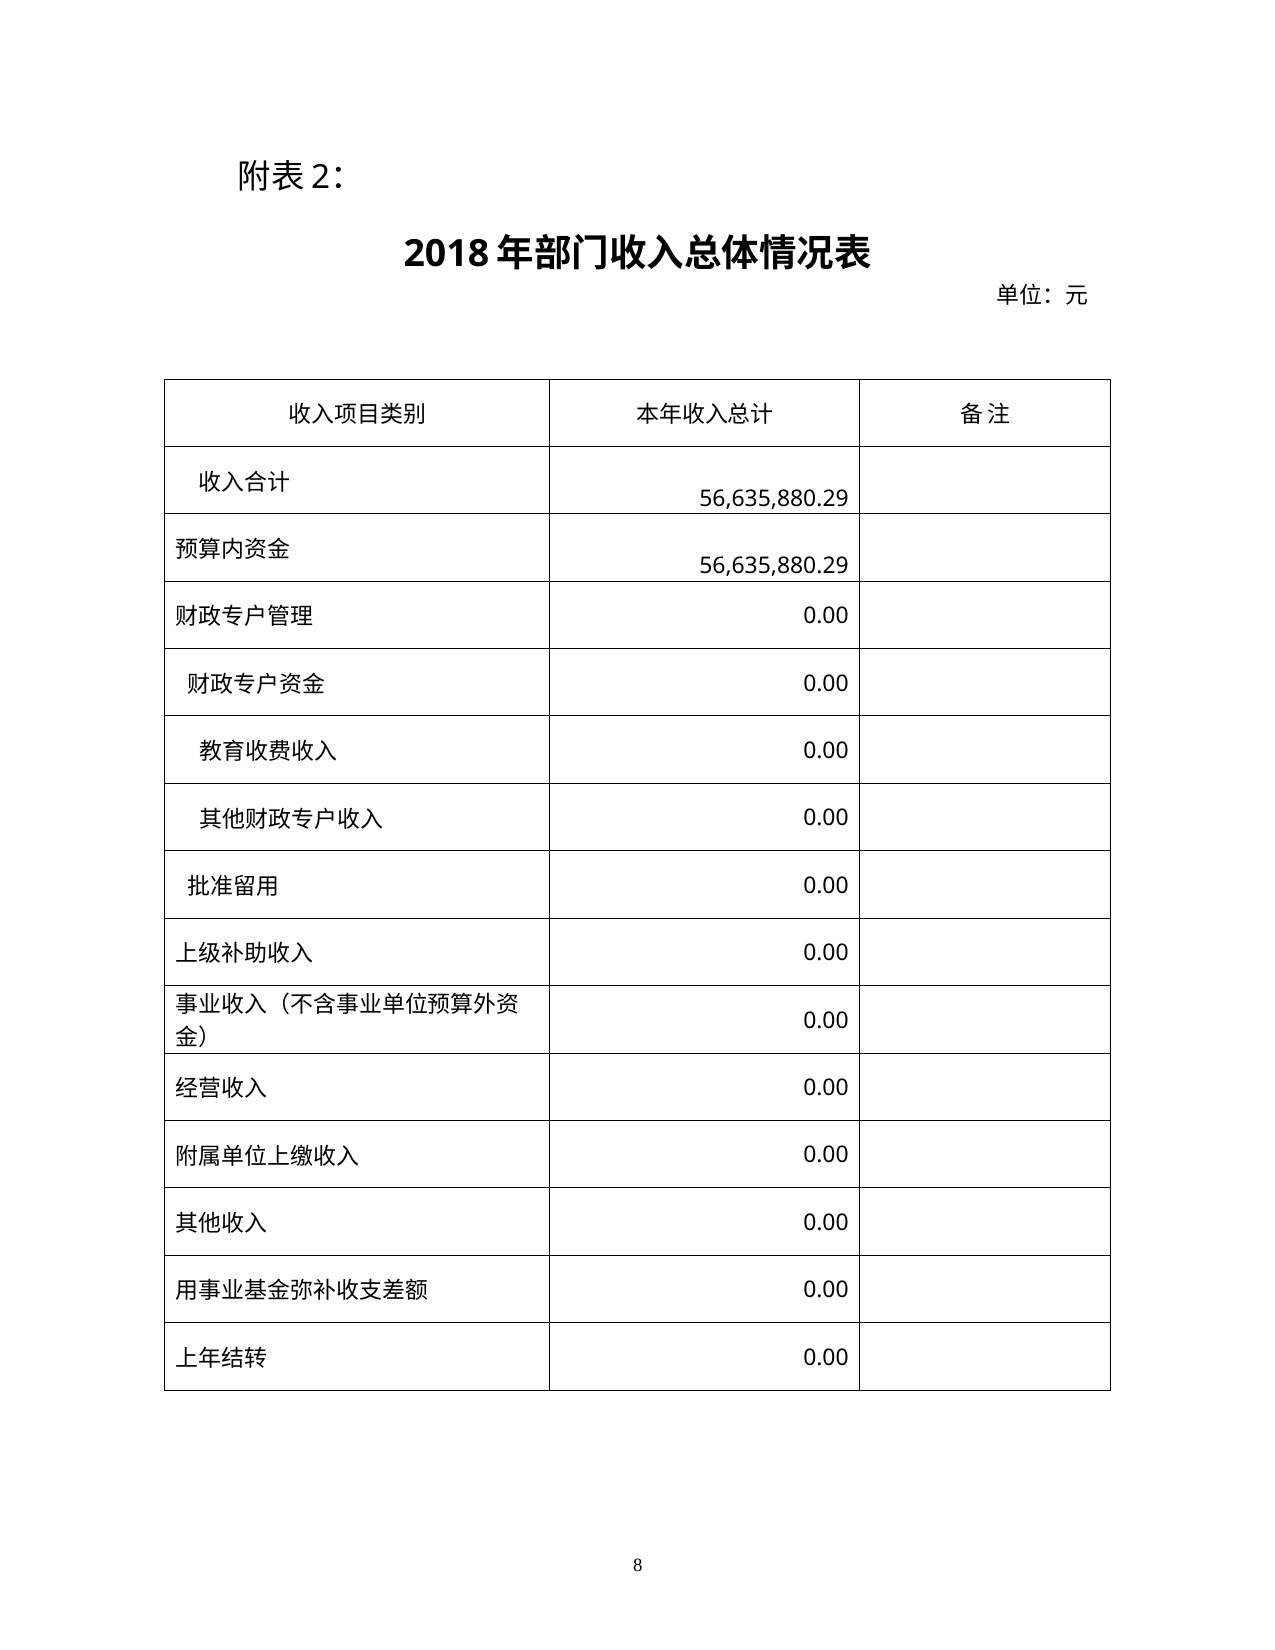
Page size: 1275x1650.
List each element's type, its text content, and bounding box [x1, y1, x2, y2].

table_cell [860, 1121, 1110, 1187]
table_header 收入项目类别 [165, 380, 549, 446]
text 单位：元 [187, 277, 1088, 310]
text 2018年部门收入总体情况表 [187, 223, 1087, 277]
table_cell 0.00 [550, 919, 859, 985]
table_cell 0.00 [550, 986, 859, 1052]
table_cell 教育收费收入 [165, 716, 549, 783]
table_cell 0.00 [550, 1188, 859, 1255]
table_cell 0.00 [550, 1121, 859, 1187]
table_cell [860, 919, 1110, 985]
table_header 本年收入总计 [550, 380, 859, 446]
table_cell 经营收入 [165, 1054, 549, 1120]
table_cell 0.00 [550, 1323, 859, 1389]
table_cell [860, 1188, 1110, 1255]
table_cell 附属单位上缴收入 [165, 1121, 549, 1187]
table_cell 56,635,880.29 [550, 514, 859, 581]
table_cell 56,635,880.29 [550, 447, 859, 513]
table_cell [860, 986, 1110, 1052]
table_cell 财政专户资金 [165, 649, 549, 715]
table_cell [860, 582, 1110, 648]
table_cell 用事业基金弥补收支差额 [165, 1256, 549, 1322]
table_cell [860, 784, 1110, 850]
table_cell [860, 649, 1110, 715]
table_cell 预算内资金 [165, 514, 549, 581]
table_cell [860, 1054, 1110, 1120]
table_cell [860, 1256, 1110, 1322]
table_cell 其他财政专户收入 [165, 784, 549, 850]
table_cell 0.00 [550, 1054, 859, 1120]
table_cell 0.00 [550, 784, 859, 850]
table_cell 上级补助收入 [165, 919, 549, 985]
table_cell 0.00 [550, 649, 859, 715]
table_cell 其他收入 [165, 1188, 549, 1255]
table_cell [860, 851, 1110, 918]
text 附表2： [187, 150, 1087, 198]
table_cell [860, 716, 1110, 783]
table_cell [860, 514, 1110, 581]
table_cell 收入合计 [165, 447, 549, 513]
table_cell [860, 447, 1110, 513]
table_cell 0.00 [550, 582, 859, 648]
table_cell 0.00 [550, 851, 859, 918]
table_cell 批准留用 [165, 851, 549, 918]
table_cell [860, 1323, 1110, 1389]
table_cell 上年结转 [165, 1323, 549, 1389]
table_header 备 注 [860, 380, 1110, 446]
table_cell 0.00 [550, 1256, 859, 1322]
table_cell 事业收入（不含事业单位预算外资金） [165, 986, 549, 1052]
table_cell 0.00 [550, 716, 859, 783]
table_cell 财政专户管理 [165, 582, 549, 648]
